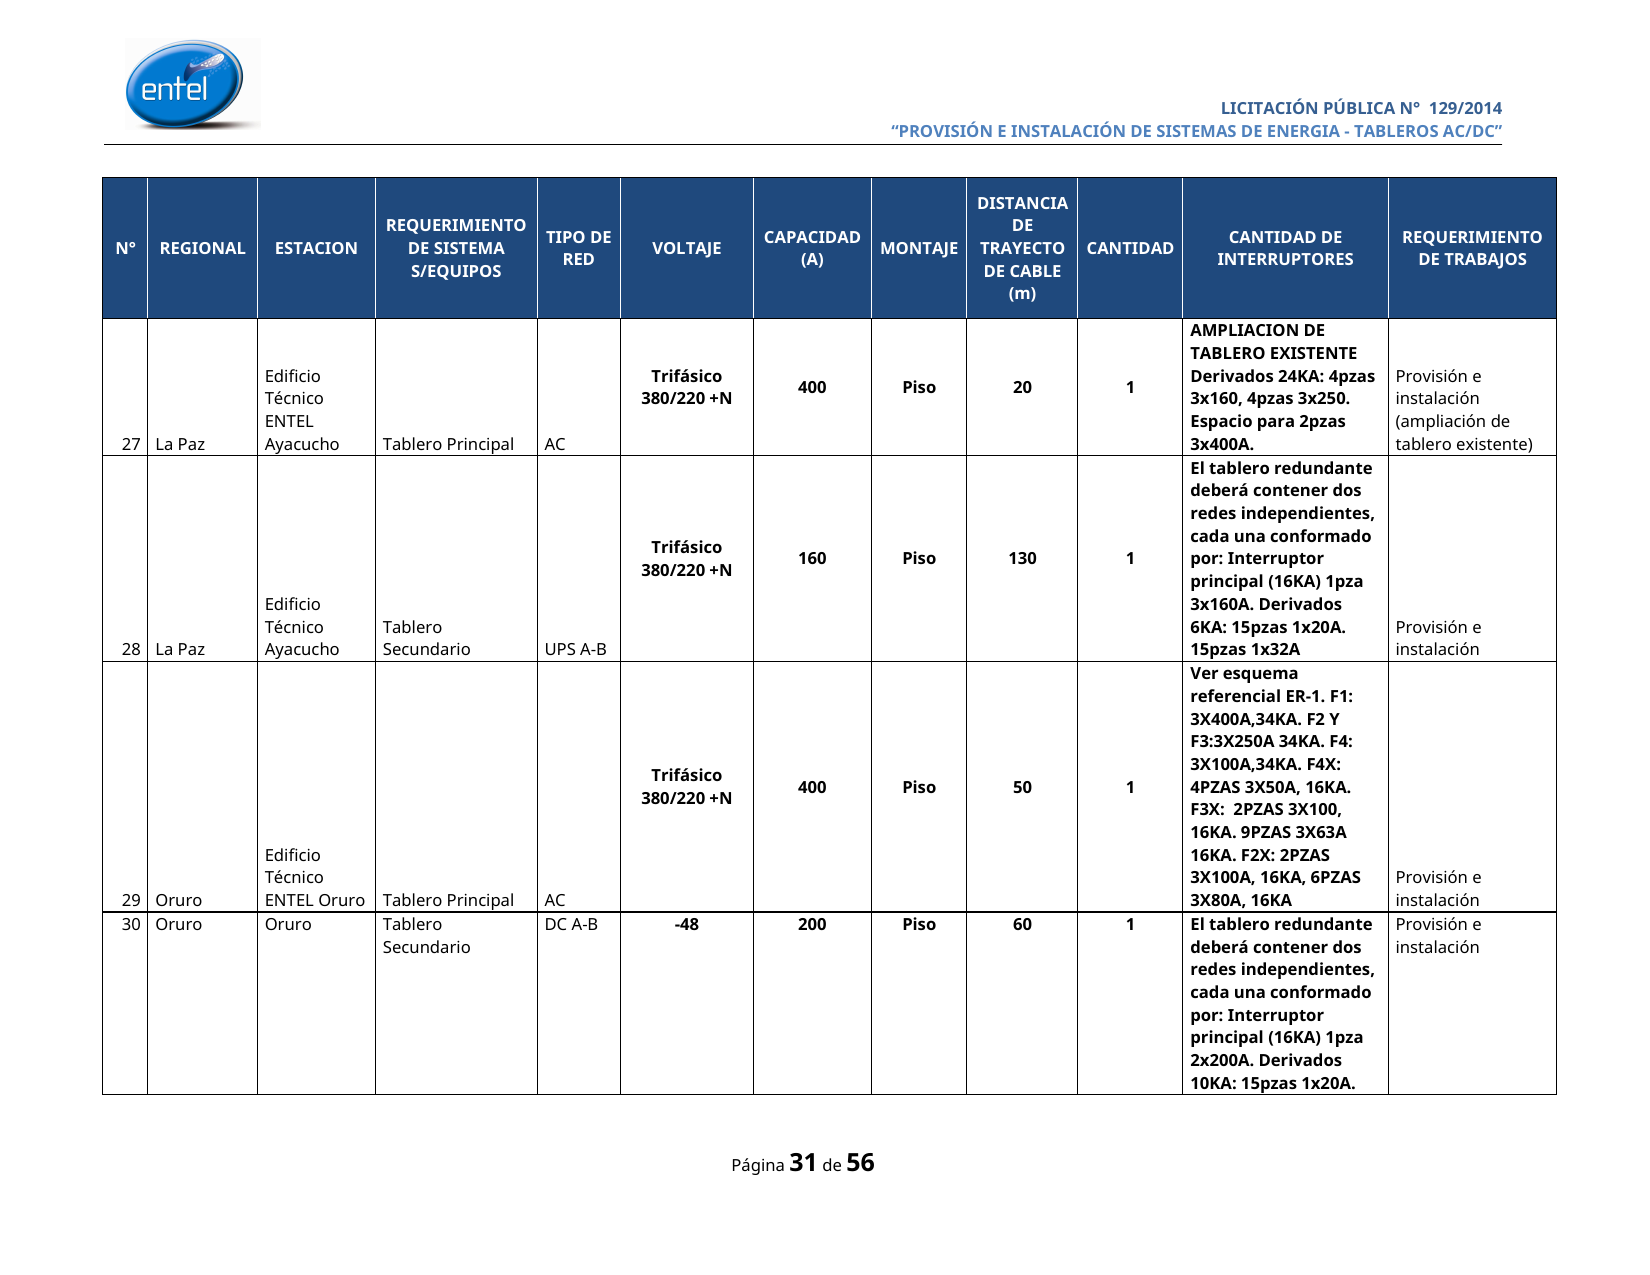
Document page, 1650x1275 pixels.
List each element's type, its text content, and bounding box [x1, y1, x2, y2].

table_cell 160 [754, 456, 871, 661]
table_cell DC A-B [538, 913, 620, 1094]
table_cell UPS A-B [538, 456, 620, 661]
table_cell Trifásico 380/220 +N [621, 456, 753, 661]
table_cell 130 [967, 456, 1077, 661]
table_header CAPACIDAD (A) [754, 178, 871, 318]
table_header REGIONAL [148, 178, 257, 318]
table_cell AC [538, 319, 620, 455]
table_cell Edificio Técnico Ayacucho [258, 456, 375, 661]
table_cell Oruro [258, 913, 375, 1094]
table_cell 1 [1078, 662, 1182, 911]
table_header ESTACION [258, 178, 375, 318]
table_cell Tablero Principal [376, 319, 537, 455]
table_cell 27 [103, 319, 147, 455]
table_header CANTIDAD [1078, 178, 1182, 318]
table_cell 400 [754, 662, 871, 911]
table_cell Edificio Técnico ENTEL Oruro [258, 662, 375, 911]
table_cell 20 [967, 319, 1077, 455]
table_cell Oruro [148, 913, 257, 1094]
table_cell AC [538, 662, 620, 911]
table_cell Trifásico 380/220 +N [621, 662, 753, 911]
table_cell Tablero Secundario [376, 456, 537, 661]
table_header N° [103, 178, 147, 318]
table_cell Tablero Principal [376, 662, 537, 911]
table_cell 60 [967, 913, 1077, 1094]
table_cell 1 [1078, 913, 1182, 1094]
table_header REQUERIMIENTO DE SISTEMA S/EQUIPOS [376, 178, 537, 318]
table_cell Edificio Técnico ENTEL Ayacucho [258, 319, 375, 455]
table_cell 200 [754, 913, 871, 1094]
table_header CANTIDAD DE INTERRUPTORES [1183, 178, 1388, 318]
table_cell 29 [103, 662, 147, 911]
table_cell Piso [872, 913, 966, 1094]
table_header VOLTAJE [621, 178, 753, 318]
table_cell AMPLIACION DE TABLERO EXISTENTE Derivados 24KA: 4pzas 3x160, 4pzas 3x250. Espacio para 2pzas 3x400A. [1183, 319, 1388, 455]
table_cell Oruro [148, 662, 257, 911]
table_header TIPO DE RED [538, 178, 620, 318]
table_cell 50 [967, 662, 1077, 911]
table_cell Ver esquema referencial ER-1. F1: 3X400A,34KA. F2 Y F3:3X250A 34KA. F4: 3X100A,34KA. F4X: 4PZAS 3X50A, 16KA. F3X: 2PZAS 3X100, 16KA. 9PZAS 3X63A 16KA. F2X: 2PZAS 3X100A, 16KA, 6PZAS 3X80A, 16KA [1183, 662, 1388, 911]
table_cell Provisión e instalación [1389, 662, 1556, 911]
table_cell Provisión e instalación [1389, 913, 1556, 1094]
picture [125, 38, 261, 130]
table_cell -48 [621, 913, 753, 1094]
table_cell La Paz [148, 456, 257, 661]
table_cell 30 [103, 913, 147, 1094]
table_cell Provisión e instalación [1389, 456, 1556, 661]
table_cell 1 [1078, 456, 1182, 661]
table_cell 1 [1078, 319, 1182, 455]
table_cell Piso [872, 456, 966, 661]
table_cell Provisión e instalación (ampliación de tablero existente) [1389, 319, 1556, 455]
table_cell 28 [103, 456, 147, 661]
table_cell La Paz [148, 319, 257, 455]
table_cell Piso [872, 662, 966, 911]
table_cell Trifásico 380/220 +N [621, 319, 753, 455]
table_cell 400 [754, 319, 871, 455]
table_cell Piso [872, 319, 966, 455]
table_cell Tablero Secundario [376, 913, 537, 1094]
table_header MONTAJE [872, 178, 966, 318]
table_header DISTANCIA DE TRAYECTO DE CABLE (m) [967, 178, 1077, 318]
table_header REQUERIMIENTO DE TRABAJOS [1389, 178, 1556, 318]
table_cell El tablero redundante deberá contener dos redes independientes, cada una conformado por: Interruptor principal (16KA) 1pza 3x160A. Derivados 6KA: 15pzas 1x20A. 15pzas 1x32A [1183, 456, 1388, 661]
